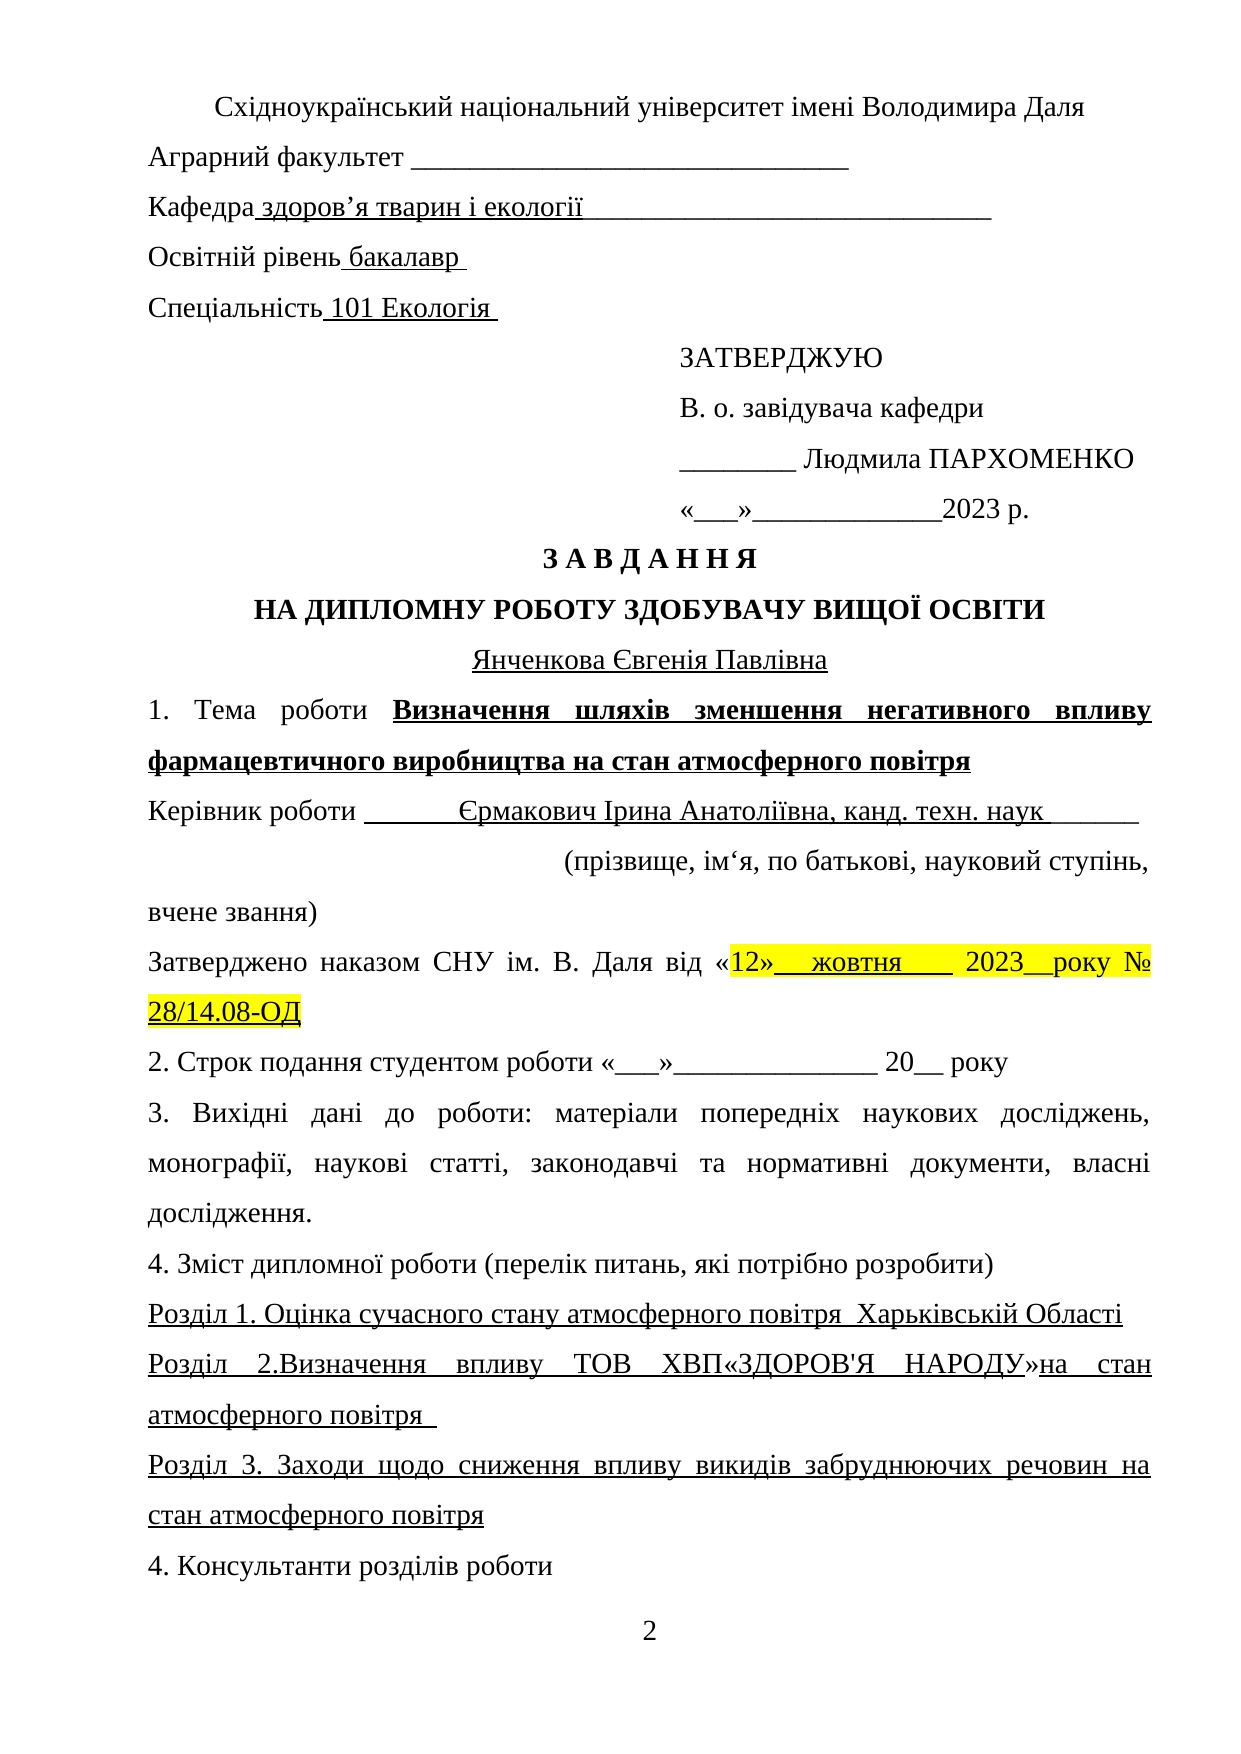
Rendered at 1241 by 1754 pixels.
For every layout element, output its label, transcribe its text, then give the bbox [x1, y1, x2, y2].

text 3. Вихідні дані до роботи: матеріали попередніх наукових досліджень, монографії, наукові статті, законодавчі та нормативні документи, власні дослідження. [148, 1095, 1152, 1229]
text 4. Консультанти розділів роботи [148, 1548, 1152, 1581]
text «___»_____________2023 р. [679, 491, 1152, 525]
text ЗАТВЕРДЖУЮ [679, 340, 1152, 374]
text 1. Тема роботи Визначення шляхів зменшення негативного впливу фармацевтичного виробництва на стан атмосферного повітря [148, 692, 1152, 776]
text 2. Строк подання студентом роботи «___»______________ 20__ року [148, 1044, 1152, 1078]
text Освітній рівень бакалавр [148, 239, 1152, 273]
text Янченкова Євгенія Павлівна [148, 642, 1152, 676]
text Розділ 1. Оцінка сучасного стану атмосферного повітря Харьківській Області [148, 1296, 1152, 1330]
text Розділ 3. Заходи щодо сниження впливу викидів забруднюючих речовин на стан атмосферного повітря [148, 1447, 1152, 1531]
text Керівник роботи Єрмакович Ірина Анатоліївна, канд. техн. наук ______ [148, 793, 1152, 827]
text (прізвище, ім‘я, по батькові, науковий ступінь, вчене звання) [148, 843, 1152, 927]
text 4. Зміст дипломної роботи (перелік питань, які потрібно розробити) [148, 1246, 1152, 1279]
text Розділ 2.Визначення впливу ТОВ ХВП«ЗДОРОВ'Я НАРОДУ»на стан атмосферного повітря [148, 1346, 1152, 1430]
text Кафедра здоров’я тварин і екології____________________________ [148, 189, 1152, 223]
text Затверджено наказом СНУ ім. В. Даля від «12» жовтня 2023__року № 28/14.08-ОД [148, 944, 1152, 1028]
text НА ДИПЛОМНУ РОБОТУ ЗДОБУВАЧУ ВИЩОЇ ОСВІТИ [148, 592, 1152, 625]
text Східноукраїнський національний університет імені Володимира Даля [148, 89, 1152, 122]
text В. о. завідувача кафедри [679, 391, 1152, 424]
text Аграрний факультет ______________________________ [148, 139, 1152, 172]
text Спеціальність 101 Екологія [148, 290, 1152, 323]
text ________ Людмила ПАРХОМЕНКО [679, 441, 1152, 474]
text З А В Д А Н Н Я [148, 541, 1152, 575]
